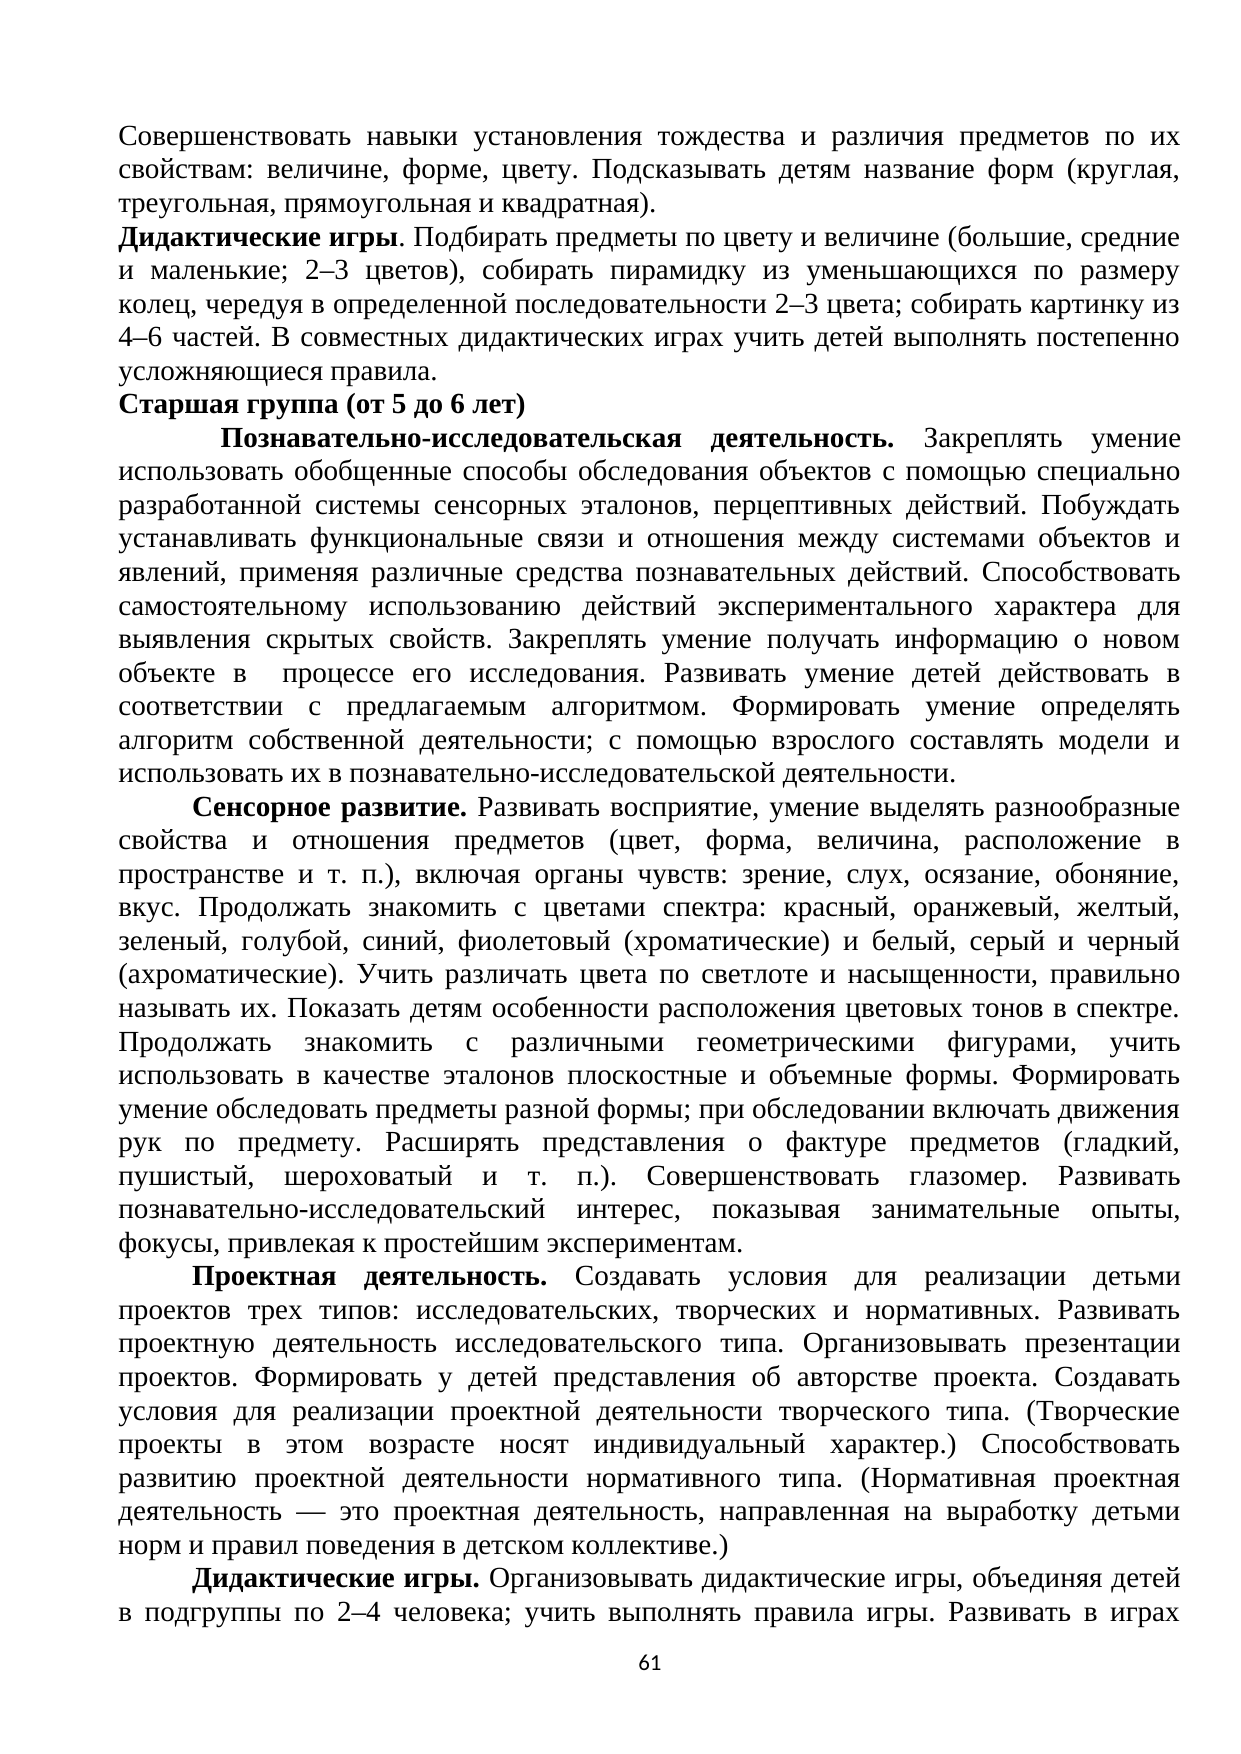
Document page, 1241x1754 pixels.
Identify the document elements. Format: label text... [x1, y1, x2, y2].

text Старшая группа (от 5 до 6 лет) [118, 386, 1181, 420]
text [118, 118, 1181, 219]
text Проектная деятельность. Создавать условия для реализации детьми проектов трех типов: исследовательских, творческих и нормативных. Развивать проектную деятельность исследовательского типа. Организовывать презентации проектов. Формировать у детей представления об авторстве проекта. Создавать условия для реализации проектной деятельности творческого типа. (Творческие проекты в этом возрасте носят индивидуальный характер.) Способствовать развитию проектной деятельности нормативного типа. (Нормативная проектная деятельность — это проектная деятельность, направленная на выработку детьми норм и правил поведения в детском коллективе.) [118, 1258, 1181, 1560]
text Познавательно-исследовательская деятельность. Закреплять умение использовать обобщенные способы обследования объектов с помощью специально разработанной системы сенсорных эталонов, перцептивных действий. Побуждать устанавливать функциональные связи и отношения между системами объектов и явлений, применяя различные средства познавательных действий. Способствовать самостоятельному использованию действий экспериментального характера для выявления скрытых свойств. Закреплять умение получать информацию о новом объекте в процессе его исследования. Развивать умение детей действовать в соответствии с предлагаемым алгоритмом. Формировать умение определять алгоритм собственной деятельности; с помощью взрослого составлять модели и использовать их в познавательно-исследовательской деятельности. [118, 420, 1181, 789]
text Сенсорное развитие. Развивать восприятие, умение выделять разнообразные свойства и отношения предметов (цвет, форма, величина, расположение в пространстве и т. п.), включая органы чувств: зрение, слух, осязание, обоняние, вкус. Продолжать знакомить с цветами спектра: красный, оранжевый, желтый, зеленый, голубой, синий, фиолетовый (хроматические) и белый, серый и черный (ахроматические). Учить различать цвета по светлоте и насыщенности, правильно называть их. Показать детям особенности расположения цветовых тонов в спектре. Продолжать знакомить с различными геометрическими фигурами, учить использовать в качестве эталонов плоскостные и объемные формы. Формировать умение обследовать предметы разной формы; при обследовании включать движения рук по предмету. Расширять представления о фактуре предметов (гладкий, пушистый, шероховатый и т. п.). Совершенствовать глазомер. Развивать познавательно-исследовательский интерес, показывая занимательные опыты, фокусы, привлекая к простейшим экспериментам. [118, 789, 1181, 1258]
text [118, 1560, 1181, 1627]
text Дидактические игры. Подбирать предметы по цвету и величине (большие, средние и маленькие; 2–3 цветов), собирать пирамидку из уменьшающихся по размеру колец, чередуя в определенной последовательности 2–3 цвета; собирать картинку из 4–6 частей. В совместных дидактических играх учить детей выполнять постепенно усложняющиеся правила. [118, 219, 1181, 386]
